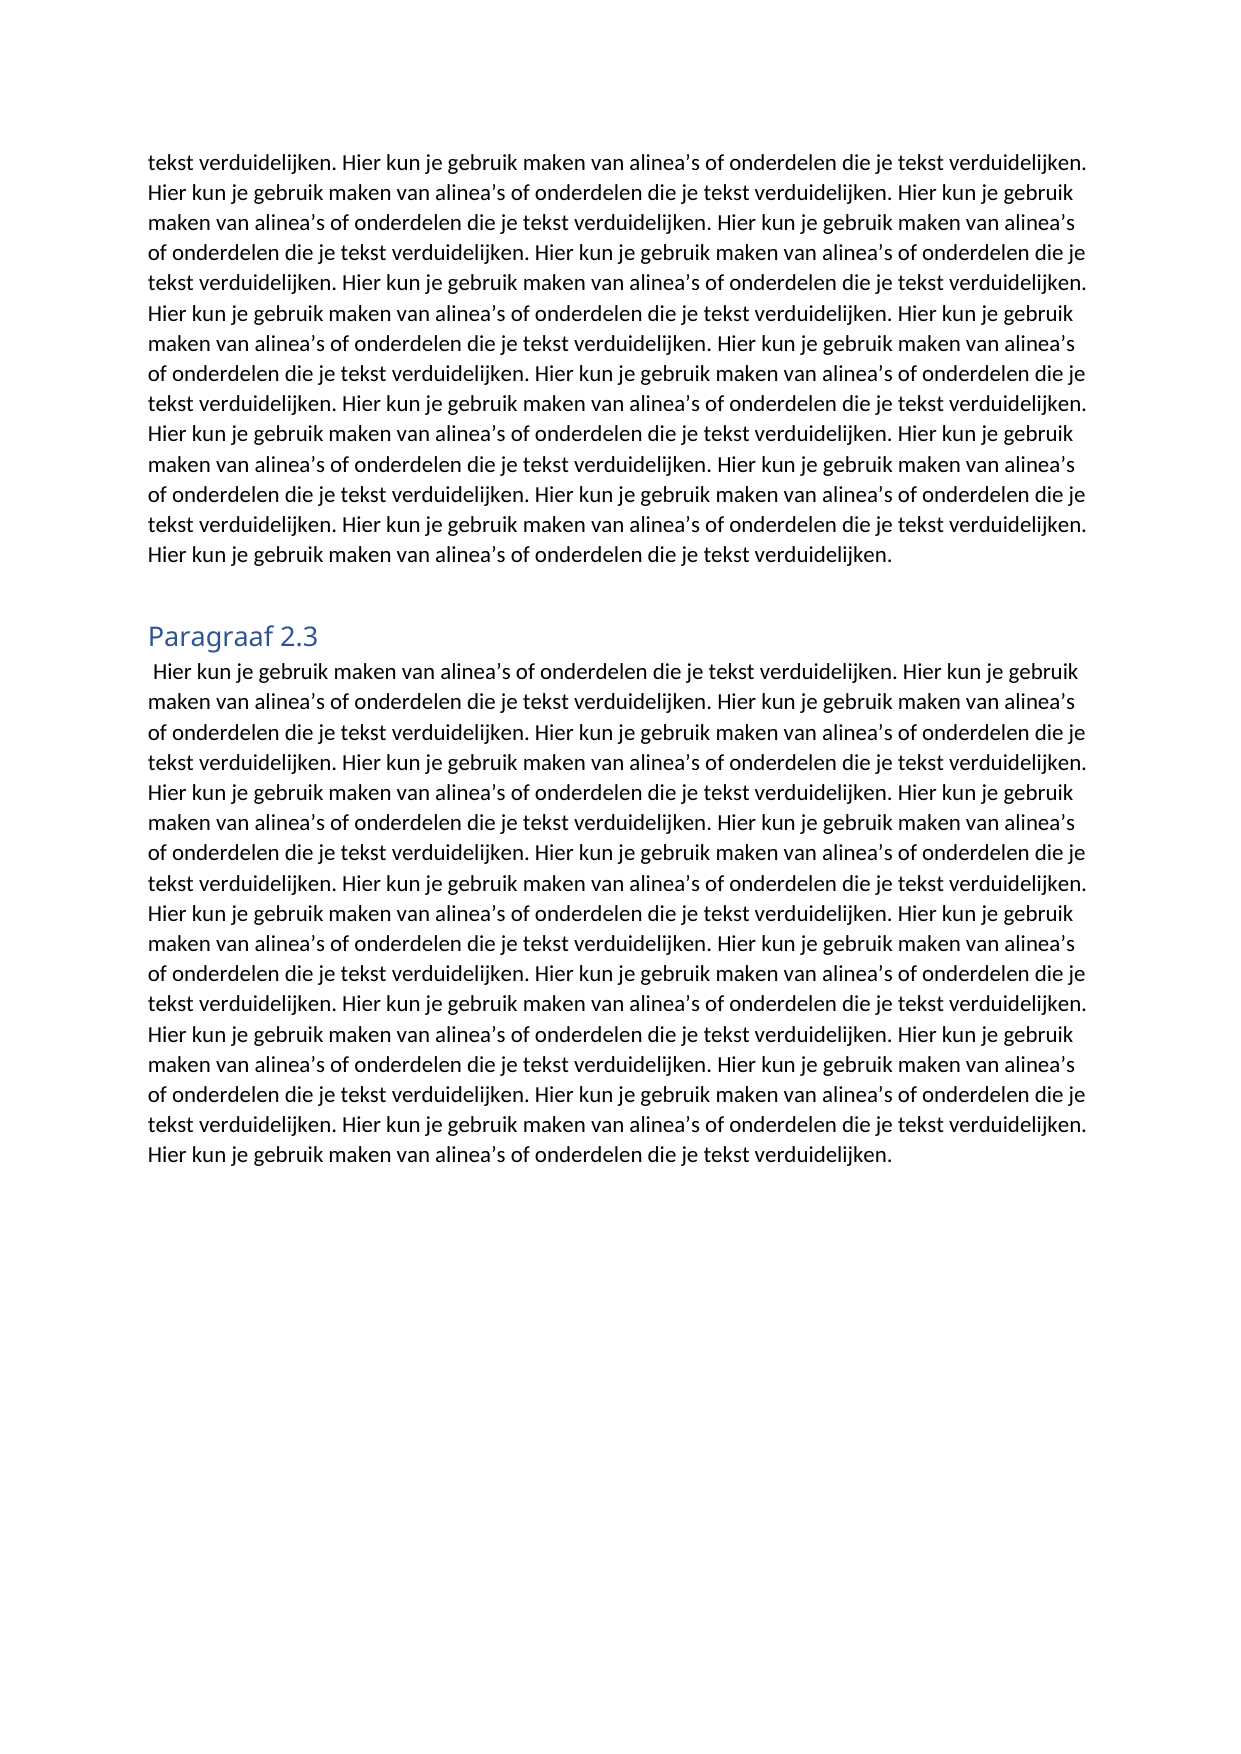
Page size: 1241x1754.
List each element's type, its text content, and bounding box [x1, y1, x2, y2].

subtitle Paragraaf 2.3 [148, 617, 1093, 654]
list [148, 148, 1093, 568]
